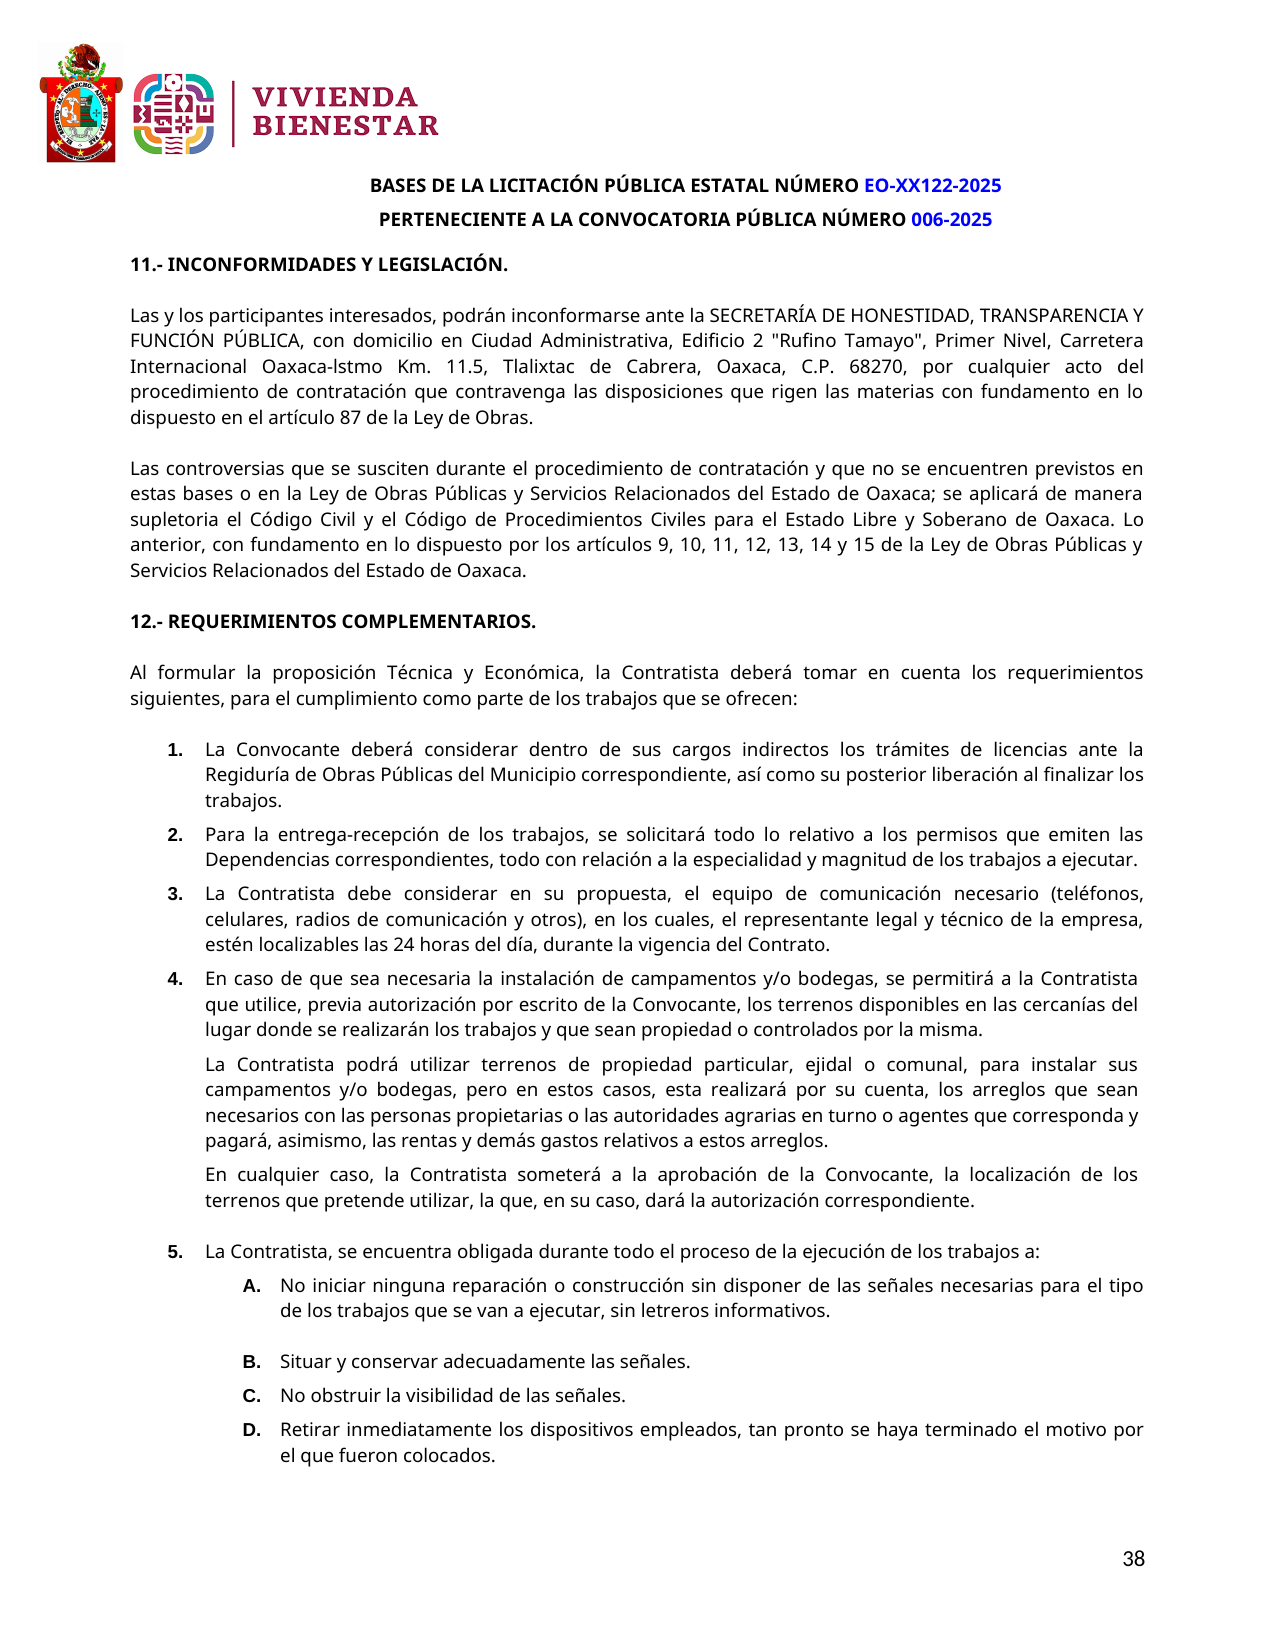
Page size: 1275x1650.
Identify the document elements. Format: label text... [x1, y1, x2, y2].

list La Contratista, se encuentra obligada durante todo el proceso de la ejecución de los trabajos a: [167, 1238, 1145, 1263]
list La Convocante deberá considerar dentro de sus cargos indirectos los trámites de licencias ante la Regiduría de Obras Públicas del Municipio correspondiente, así como su posterior liberación al finalizar los trabajos. [167, 736, 1145, 812]
list En caso de que sea necesaria la instalación de campamentos y/o bodegas, se permitirá a la Contratista que utilice, previa autorización por escrito de la Convocante, los terrenos disponibles en las cercanías del lugar donde se realizarán los trabajos y que sean propiedad o controlados por la misma. [167, 966, 1139, 1042]
text Las controversias que se susciten durante el procedimiento de contratación y que no se encuentren previstos en estas bases o en la Ley de Obras Públicas y Servicios Relacionados del Estado de Oaxaca; se aplicará de manera supletoria el Código Civil y el Código de Procedimientos Civiles para el Estado Libre y Soberano de Oaxaca. Lo anterior, con fundamento en lo dispuesto por los artículos 9, 10, 11, 12, 13, 14 y 15 de la Ley de Obras Públicas y Servicios Relacionados del Estado de Oaxaca. [130, 455, 1145, 583]
picture [129, 66, 455, 163]
text Las y los participantes interesados, podrán inconformarse ante la SECRETARÍA DE HONESTIDAD, TRANSPARENCIA Y FUNCIÓN PÚBLICA, con domicilio en Ciudad Administrativa, Edificio 2 "Rufino Tamayo", Primer Nivel, Carretera Internacional Oaxaca-lstmo Km. 11.5, Tlalixtac de Cabrera, Oaxaca, C.P. 68270, por cualquier acto del procedimiento de contratación que contravenga las disposiciones que rigen las materias con fundamento en lo dispuesto en el artículo 87 de la Ley de Obras. [130, 302, 1145, 430]
text La Contratista podrá utilizar terrenos de propiedad particular, ejidal o comunal, para instalar sus campamentos y/o bodegas, pero en estos casos, esta realizará por su cuenta, los arreglos que sean necesarios con las personas propietarias o las autoridades agrarias en turno o agentes que corresponda y pagará, asimismo, las rentas y demás gastos relativos a estos arreglos. [205, 1051, 1139, 1153]
text 12.- REQUERIMIENTOS COMPLEMENTARIOS. [130, 608, 1145, 634]
picture [37, 42, 125, 165]
text En cualquier caso, la Contratista someterá a la aprobación de la Convocante, la localización de los terrenos que pretende utilizar, la que, en su caso, dará la autorización correspondiente. [205, 1161, 1139, 1212]
text 11.- INCONFORMIDADES Y LEGISLACIÓN. [130, 251, 1145, 277]
list No obstruir la visibilidad de las señales. [242, 1383, 1145, 1408]
list Retirar inmediatamente los dispositivos empleados, tan pronto se haya terminado el motivo por el que fueron colocados. [242, 1417, 1145, 1468]
text Al formular la proposición Técnica y Económica, la Contratista deberá tomar en cuenta los requerimientos siguientes, para el cumplimiento como parte de los trabajos que se ofrecen: [130, 659, 1145, 710]
list Situar y conservar adecuadamente las señales. [242, 1349, 1145, 1374]
list No iniciar ninguna reparación o construcción sin disponer de las señales necesarias para el tipo de los trabajos que se van a ejecutar, sin letreros informativos. [242, 1272, 1145, 1323]
list La Contratista debe considerar en su propuesta, el equipo de comunicación necesario (teléfonos, celulares, radios de comunicación y otros), en los cuales, el representante legal y técnico de la empresa, estén localizables las 24 horas del día, durante la vigencia del Contrato. [167, 881, 1145, 957]
list Para la entrega-recepción de los trabajos, se solicitará todo lo relativo a los permisos que emiten las Dependencias correspondientes, todo con relación a la especialidad y magnitud de los trabajos a ejecutar. [167, 821, 1145, 872]
